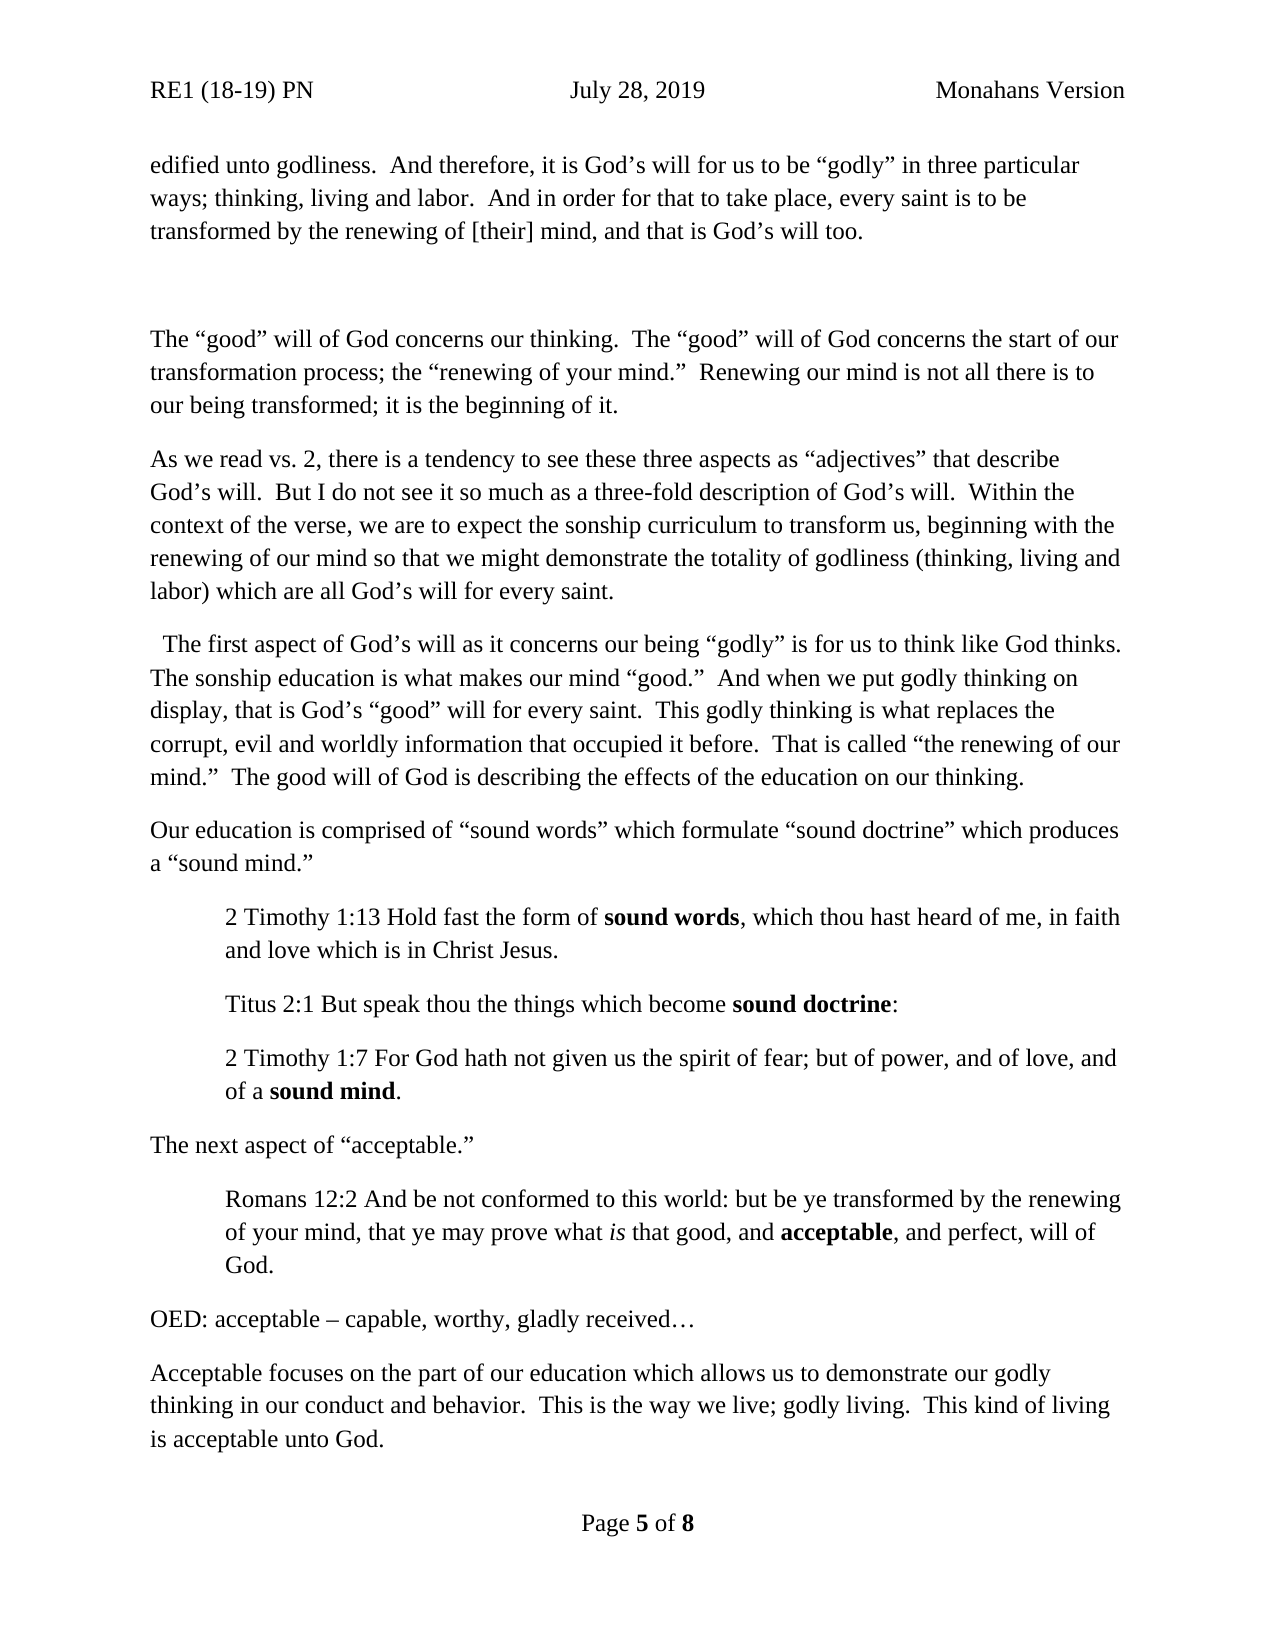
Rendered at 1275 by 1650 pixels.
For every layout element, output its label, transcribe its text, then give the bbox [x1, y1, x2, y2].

text Titus 2:1 But speak thou the things which become sound doctrine: [225, 989, 1125, 1018]
text OED: acceptable – capable, worthy, gladly received… [150, 1304, 1125, 1332]
text The next aspect of “acceptable.” [150, 1130, 1125, 1159]
text 2 Timothy 1:13 Hold fast the form of sound words, which thou hast heard of me, in faith and love which is in Christ Jesus. [225, 902, 1125, 964]
text The first aspect of God’s will as it concerns our being “godly” is for us to think like God thinks. The sonship education is what makes our mind “good.” And when we put godly thinking on display, that is God’s “good” will for every saint. This godly thinking is what replaces the corrupt, evil and worldly information that occupied it before. That is called “the renewing of our mind.” The good will of God is describing the effects of the education on our thinking. [150, 629, 1125, 790]
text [150, 150, 1125, 245]
text Acceptable focuses on the part of our education which allows us to demonstrate our godly thinking in our conduct and behavior. This is the way we live; godly living. This kind of living is acceptable unto God. [150, 1358, 1125, 1452]
text The “good” will of God concerns our thinking. The “good” will of God concerns the start of our transformation process; the “renewing of your mind.” Renewing our mind is not all there is to our being transformed; it is the beginning of it. [150, 324, 1125, 418]
text 2 Timothy 1:7 For God hath not given us the spirit of fear; but of power, and of love, and of a sound mind. [225, 1043, 1125, 1105]
text Our education is comprised of “sound words” which formulate “sound doctrine” which produces a “sound mind.” [150, 816, 1125, 877]
text As we read vs. 2, there is a tendency to see these three aspects as “adjectives” that describe God’s will. But I do not see it so much as a three-fold description of God’s will. Within the context of the verse, we are to expect the sonship curriculum to transform us, beginning with the renewing of our mind so that we might demonstrate the totality of godliness (thinking, living and labor) which are all God’s will for every saint. [150, 444, 1125, 604]
